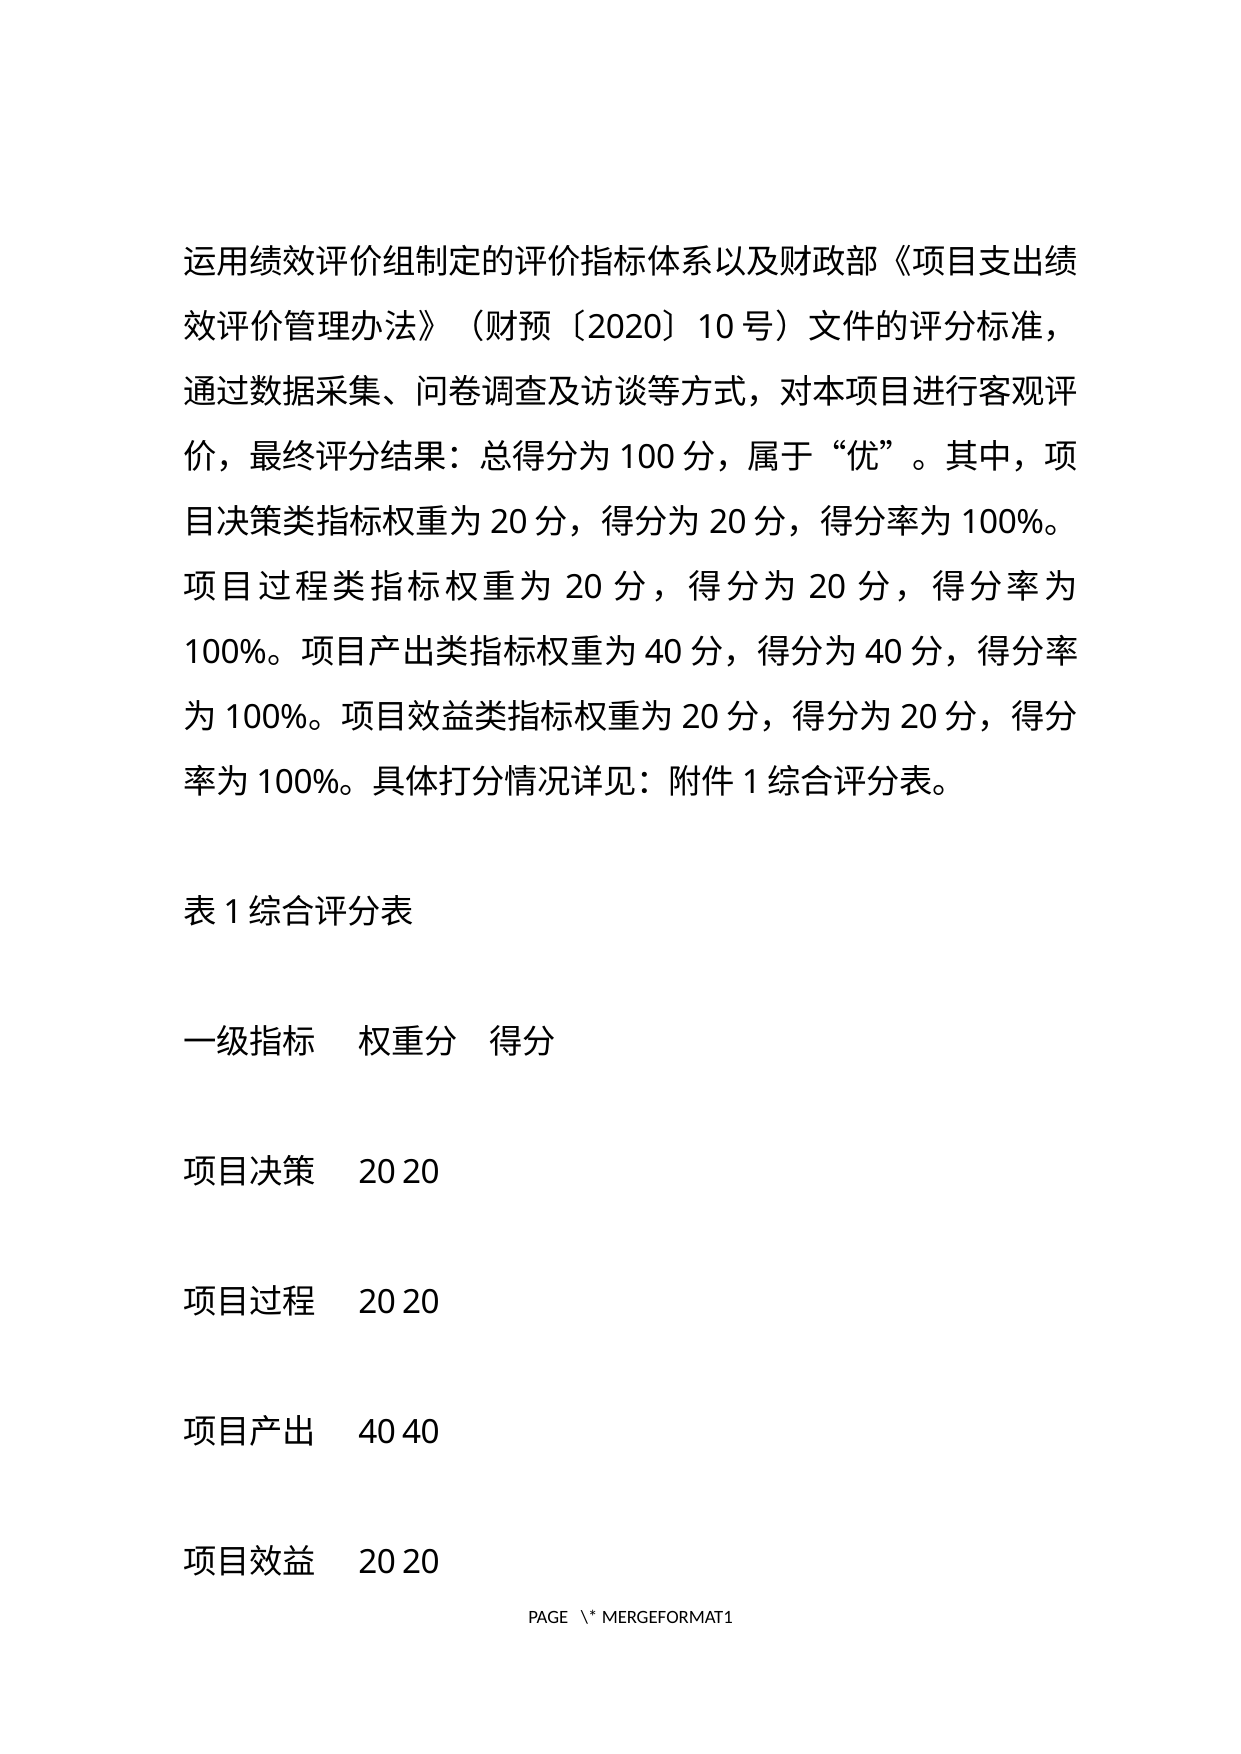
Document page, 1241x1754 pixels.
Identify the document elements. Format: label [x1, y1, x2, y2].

text [183, 162, 1078, 1592]
